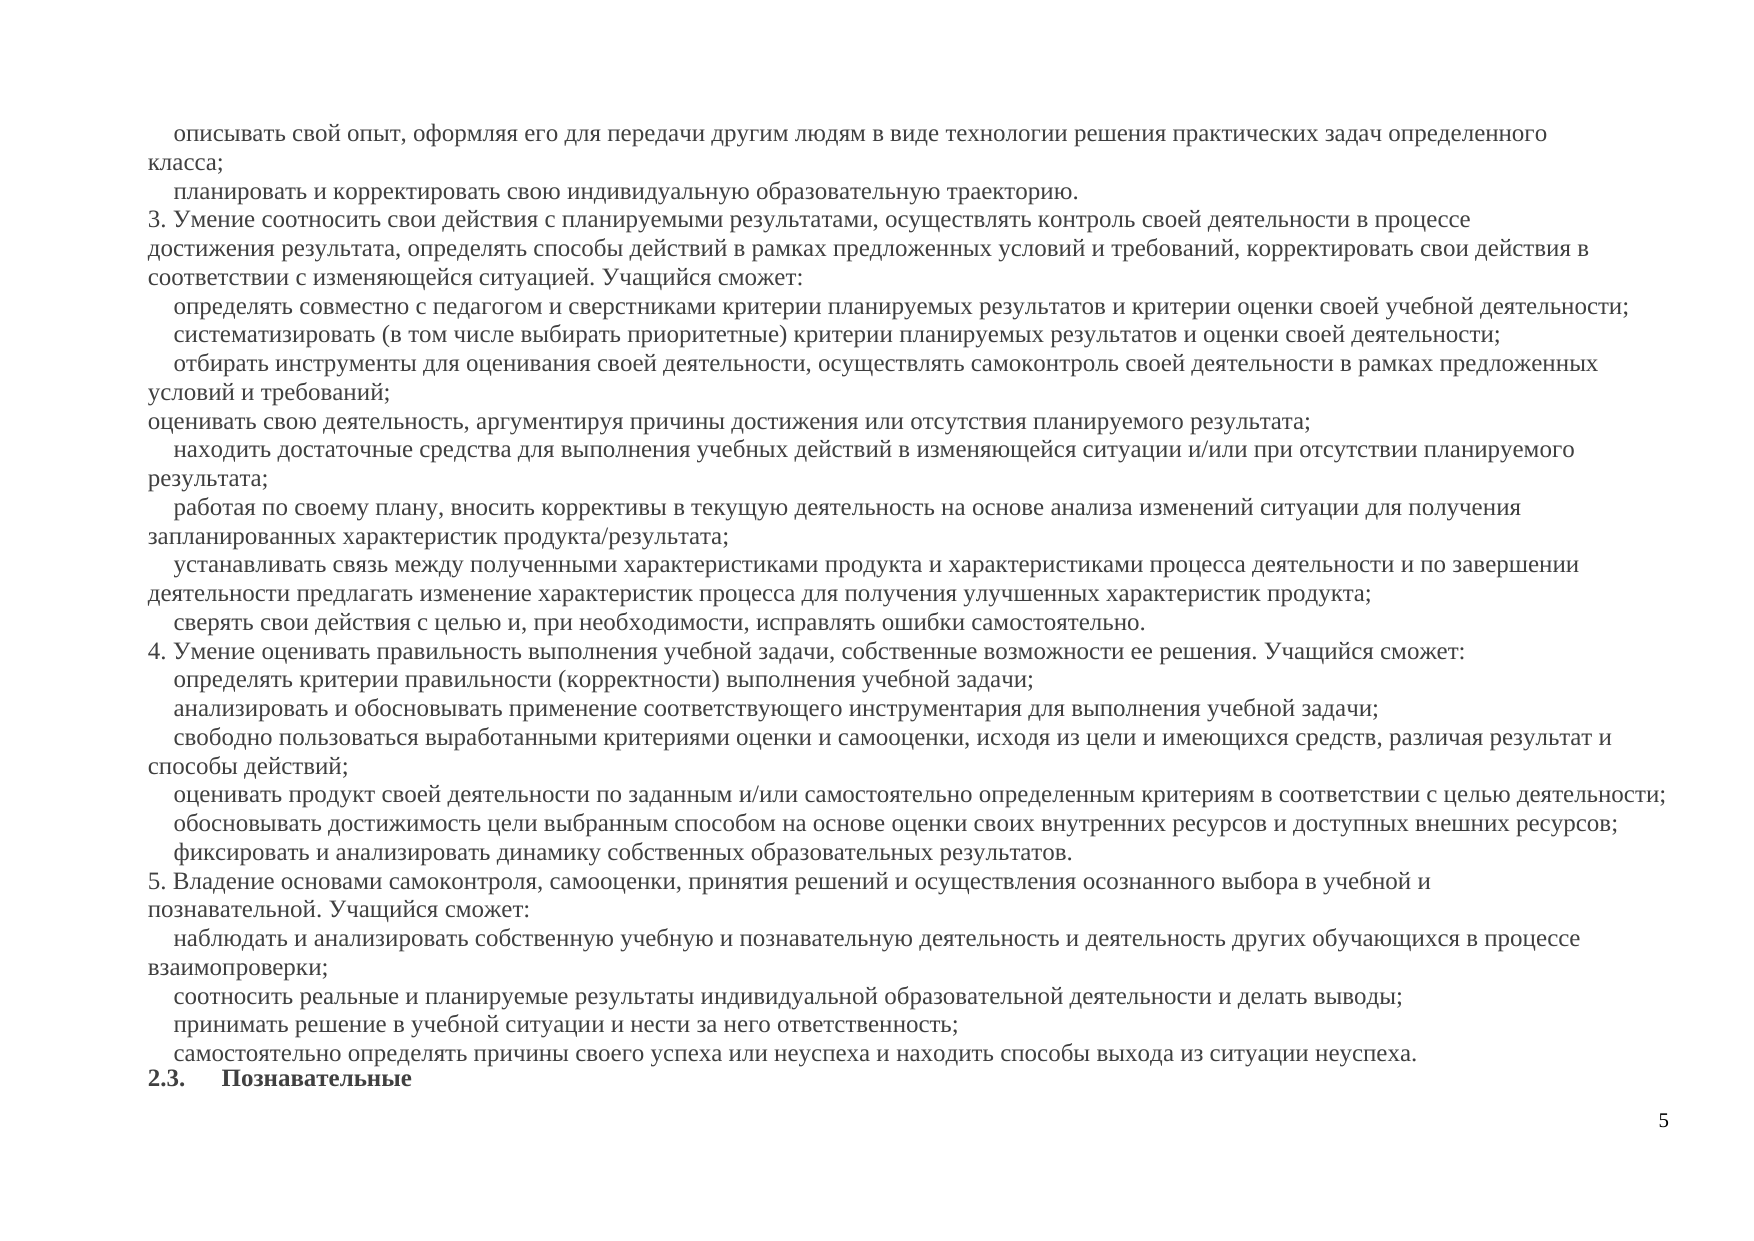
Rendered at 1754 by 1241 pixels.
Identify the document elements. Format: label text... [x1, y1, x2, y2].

text 4. Умение оценивать правильность выполнения учебной задачи, собственные возможности ее решения. Учащийся сможет: [148, 636, 1668, 664]
text  свободно пользоваться выработанными критериями оценки и самооценки, исходя из цели и имеющихся средств, различая результат и способы действий; [148, 722, 1668, 779]
list Познавательные [148, 1067, 1668, 1091]
text  устанавливать связь между полученными характеристиками продукта и характеристиками процесса деятельности и по завершении [148, 549, 1668, 578]
text деятельности предлагать изменение характеристик процесса для получения улучшенных характеристик продукта; [148, 578, 1668, 607]
text  самостоятельно определять причины своего успеха или неуспеха и находить способы выхода из ситуации неуспеха. [148, 1038, 1668, 1067]
text  определять критерии правильности (корректности) выполнения учебной задачи; [148, 664, 1668, 693]
text оценивать свою деятельность, аргументируя причины достижения или отсутствия планируемого результата; [148, 406, 1668, 434]
text  описывать свой опыт, оформляя его для передачи другим людям в виде технологии решения практических задач определенного [148, 118, 1668, 147]
text  находить достаточные средства для выполнения учебных действий в изменяющейся ситуации и/или при отсутствии планируемого [148, 434, 1668, 463]
text  систематизировать (в том числе выбирать приоритетные) критерии планируемых результатов и оценки своей деятельности; [148, 319, 1668, 348]
text  фиксировать и анализировать динамику собственных образовательных результатов. [148, 837, 1668, 866]
text  анализировать и обосновывать применение соответствующего инструментария для выполнения учебной задачи; [148, 693, 1668, 722]
text  оценивать продукт своей деятельности по заданным и/или самостоятельно определенным критериям в соответствии с целью деятельности; [148, 779, 1668, 808]
text  принимать решение в учебной ситуации и нести за него ответственность; [148, 1009, 1668, 1038]
text  отбирать инструменты для оценивания своей деятельности, осуществлять самоконтроль своей деятельности в рамках предложенных условий и требований; [148, 348, 1668, 406]
text познавательной. Учащийся сможет: [148, 894, 1668, 923]
text  сверять свои действия с целью и, при необходимости, исправлять ошибки самостоятельно. [148, 607, 1668, 636]
text запланированных характеристик продукта/результата; [148, 521, 1668, 549]
text соответствии с изменяющейся ситуацией. Учащийся сможет: [148, 262, 1668, 291]
text  соотносить реальные и планируемые результаты индивидуальной образовательной деятельности и делать выводы; [148, 981, 1668, 1009]
text результата; [148, 463, 1668, 492]
text достижения результата, определять способы действий в рамках предложенных условий и требований, корректировать свои действия в [148, 233, 1668, 262]
text  обосновывать достижимость цели выбранным способом на основе оценки своих внутренних ресурсов и доступных внешних ресурсов; [148, 808, 1668, 837]
text 3. Умение соотносить свои действия с планируемыми результатами, осуществлять контроль своей деятельности в процессе [148, 204, 1668, 233]
text  наблюдать и анализировать собственную учебную и познавательную деятельность и деятельность других обучающихся в процессе взаимопроверки; [148, 923, 1668, 981]
text  определять совместно с педагогом и сверстниками критерии планируемых результатов и критерии оценки своей учебной деятельности; [148, 291, 1668, 319]
text класса; [148, 147, 1668, 176]
text 5. Владение основами самоконтроля, самооценки, принятия решений и осуществления осознанного выбора в учебной и [148, 866, 1668, 894]
text  работая по своему плану, вносить коррективы в текущую деятельность на основе анализа изменений ситуации для получения [148, 492, 1668, 521]
text  планировать и корректировать свою индивидуальную образовательную траекторию. [148, 176, 1668, 204]
